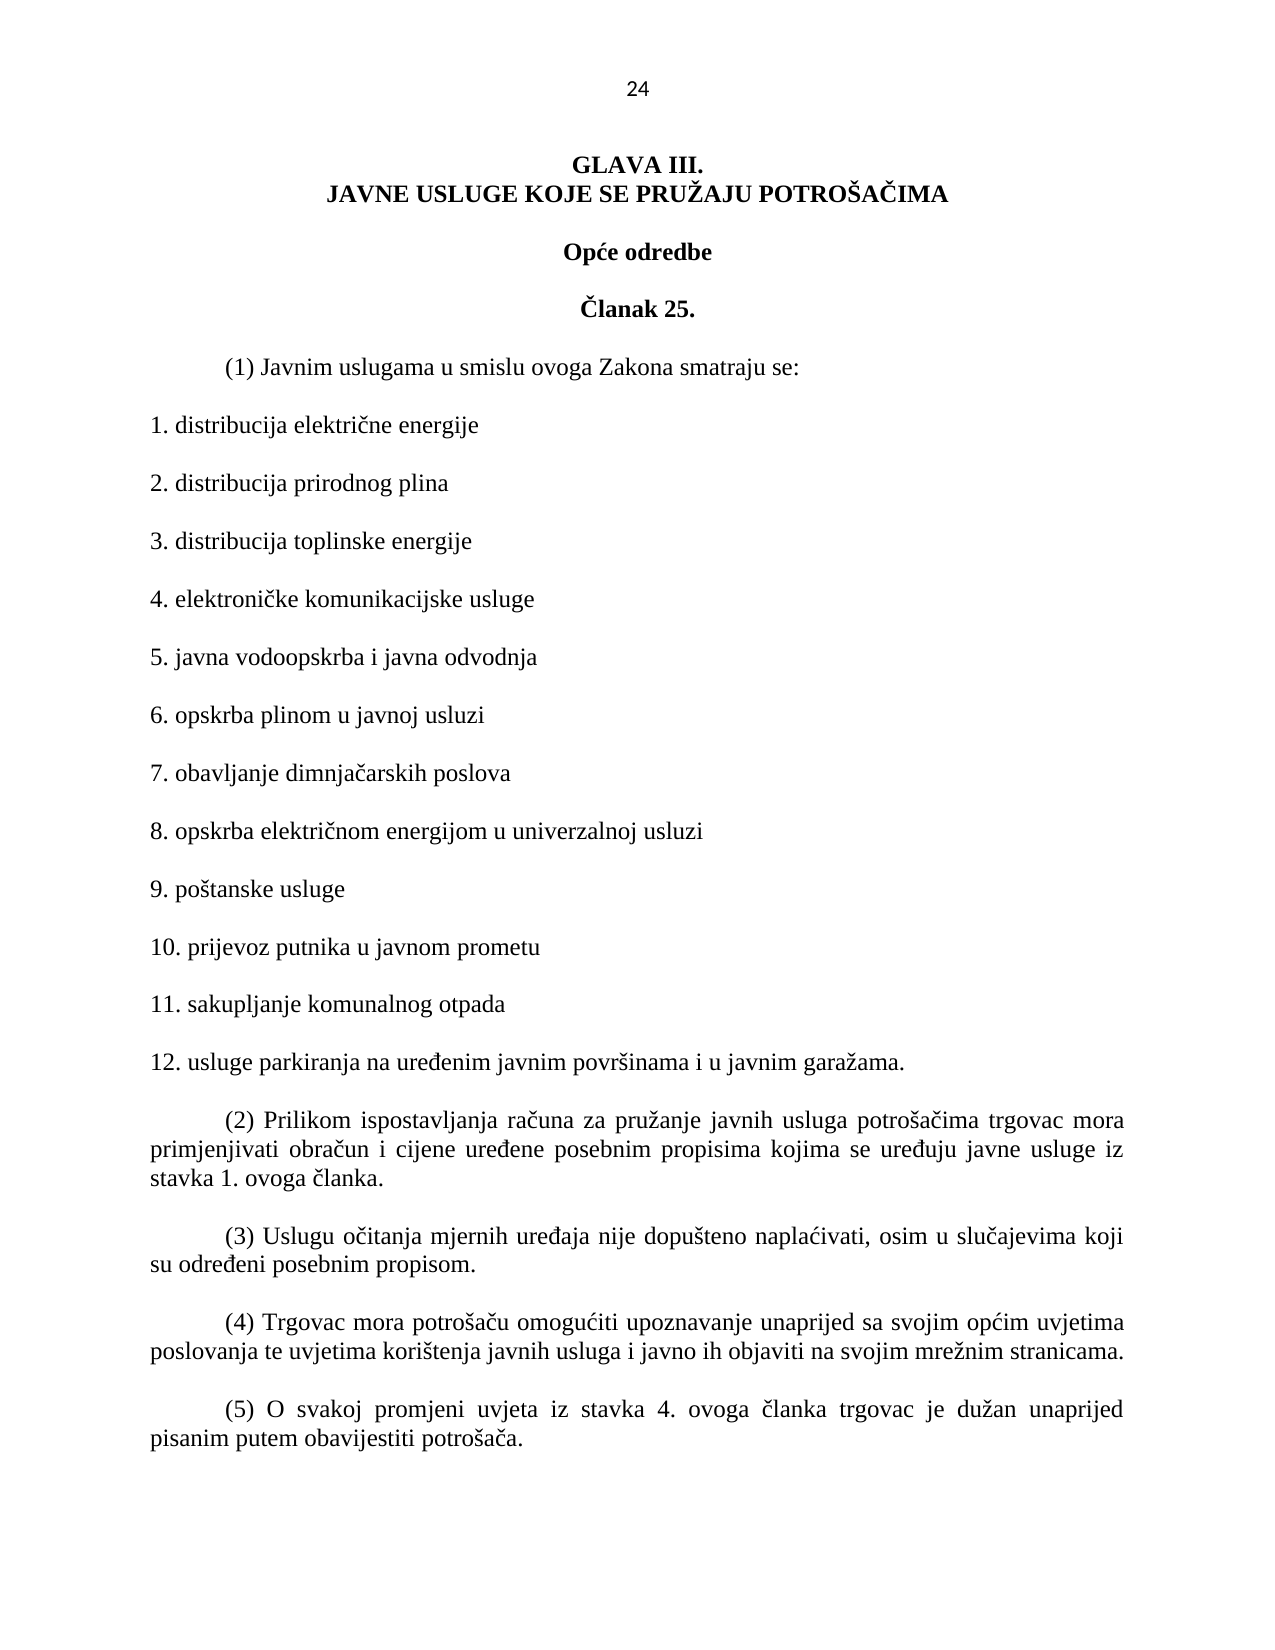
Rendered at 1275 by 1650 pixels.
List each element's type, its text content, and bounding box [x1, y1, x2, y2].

text 4. elektroničke komunikacijske usluge [150, 584, 1125, 613]
text Opće odredbe [150, 237, 1125, 265]
text 5. javna vodoopskrba i javna odvodnja [150, 642, 1125, 671]
text (3) Uslugu očitanja mjernih uređaja nije dopušteno naplaćivati, osim u slučajevima koji su određeni posebnim propisom. [150, 1221, 1125, 1278]
text 7. obavljanje dimnjačarskih poslova [150, 758, 1125, 787]
text 6. opskrba plinom u javnoj usluzi [150, 700, 1125, 729]
text (5) O svakoj promjeni uvjeta iz stavka 4. ovoga članka trgovac je dužan unaprijed pisanim putem obavijestiti potrošača. [150, 1394, 1125, 1452]
text 9. poštanske usluge [150, 874, 1125, 902]
text 8. opskrba električnom energijom u univerzalnoj usluzi [150, 816, 1125, 844]
text Članak 25. [150, 294, 1125, 323]
text 1. distribucija električne energije [150, 410, 1125, 439]
text GLAVA III. JAVNE USLUGE KOJE SE PRUŽAJU POTROŠAČIMA [150, 150, 1125, 207]
text 12. usluge parkiranja na uređenim javnim površinama i u javnim garažama. [150, 1047, 1125, 1076]
text (2) Prilikom ispostavljanja računa za pružanje javnih usluga potrošačima trgovac mora primjenjivati obračun i cijene uređene posebnim propisima kojima se uređuju javne usluge iz stavka 1. ovoga članka. [150, 1105, 1125, 1192]
text 11. sakupljanje komunalnog otpada [150, 989, 1125, 1018]
text (1) Javnim uslugama u smislu ovoga Zakona smatraju se: [150, 352, 1125, 381]
text 10. prijevoz putnika u javnom prometu [150, 932, 1125, 960]
text 2. distribucija prirodnog plina [150, 468, 1125, 497]
text 3. distribucija toplinske energije [150, 526, 1125, 555]
text (4) Trgovac mora potrošaču omogućiti upoznavanje unaprijed sa svojim općim uvjetima poslovanja te uvjetima korištenja javnih usluga i javno ih objaviti na svojim mrežnim stranicama. [150, 1307, 1125, 1365]
